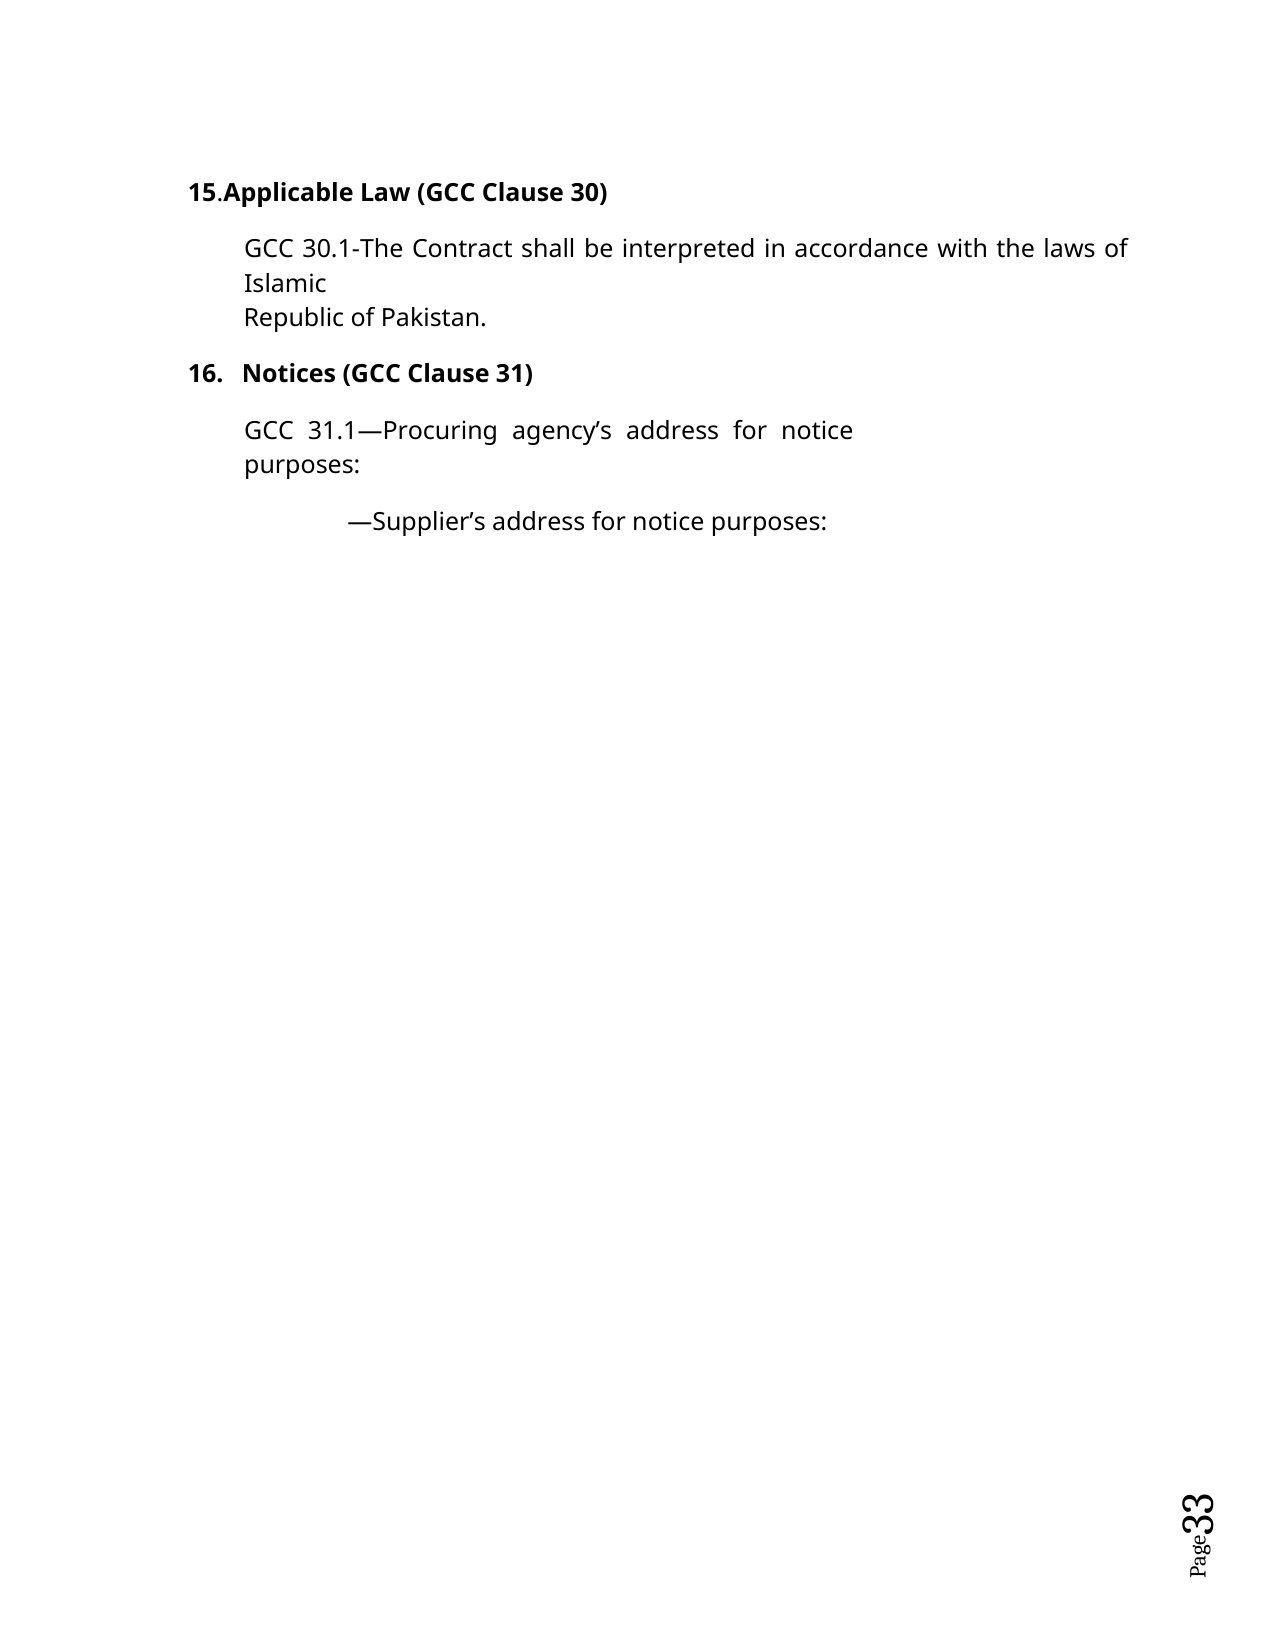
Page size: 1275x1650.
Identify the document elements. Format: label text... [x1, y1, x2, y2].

text 16. Notices (GCC Clause 31) [188, 356, 1137, 390]
text Republic of Pakistan. [243, 299, 870, 333]
text GCC 31.1—Procuring agency’s address for notice purposes: [244, 413, 854, 481]
text GCC 30.1-The Contract shall be interpreted in accordance with the laws of Islamic [244, 231, 1129, 299]
text —Supplier’s address for notice purposes: [347, 504, 1137, 538]
text 15.Applicable Law (GCC Clause 30) [188, 174, 1137, 208]
